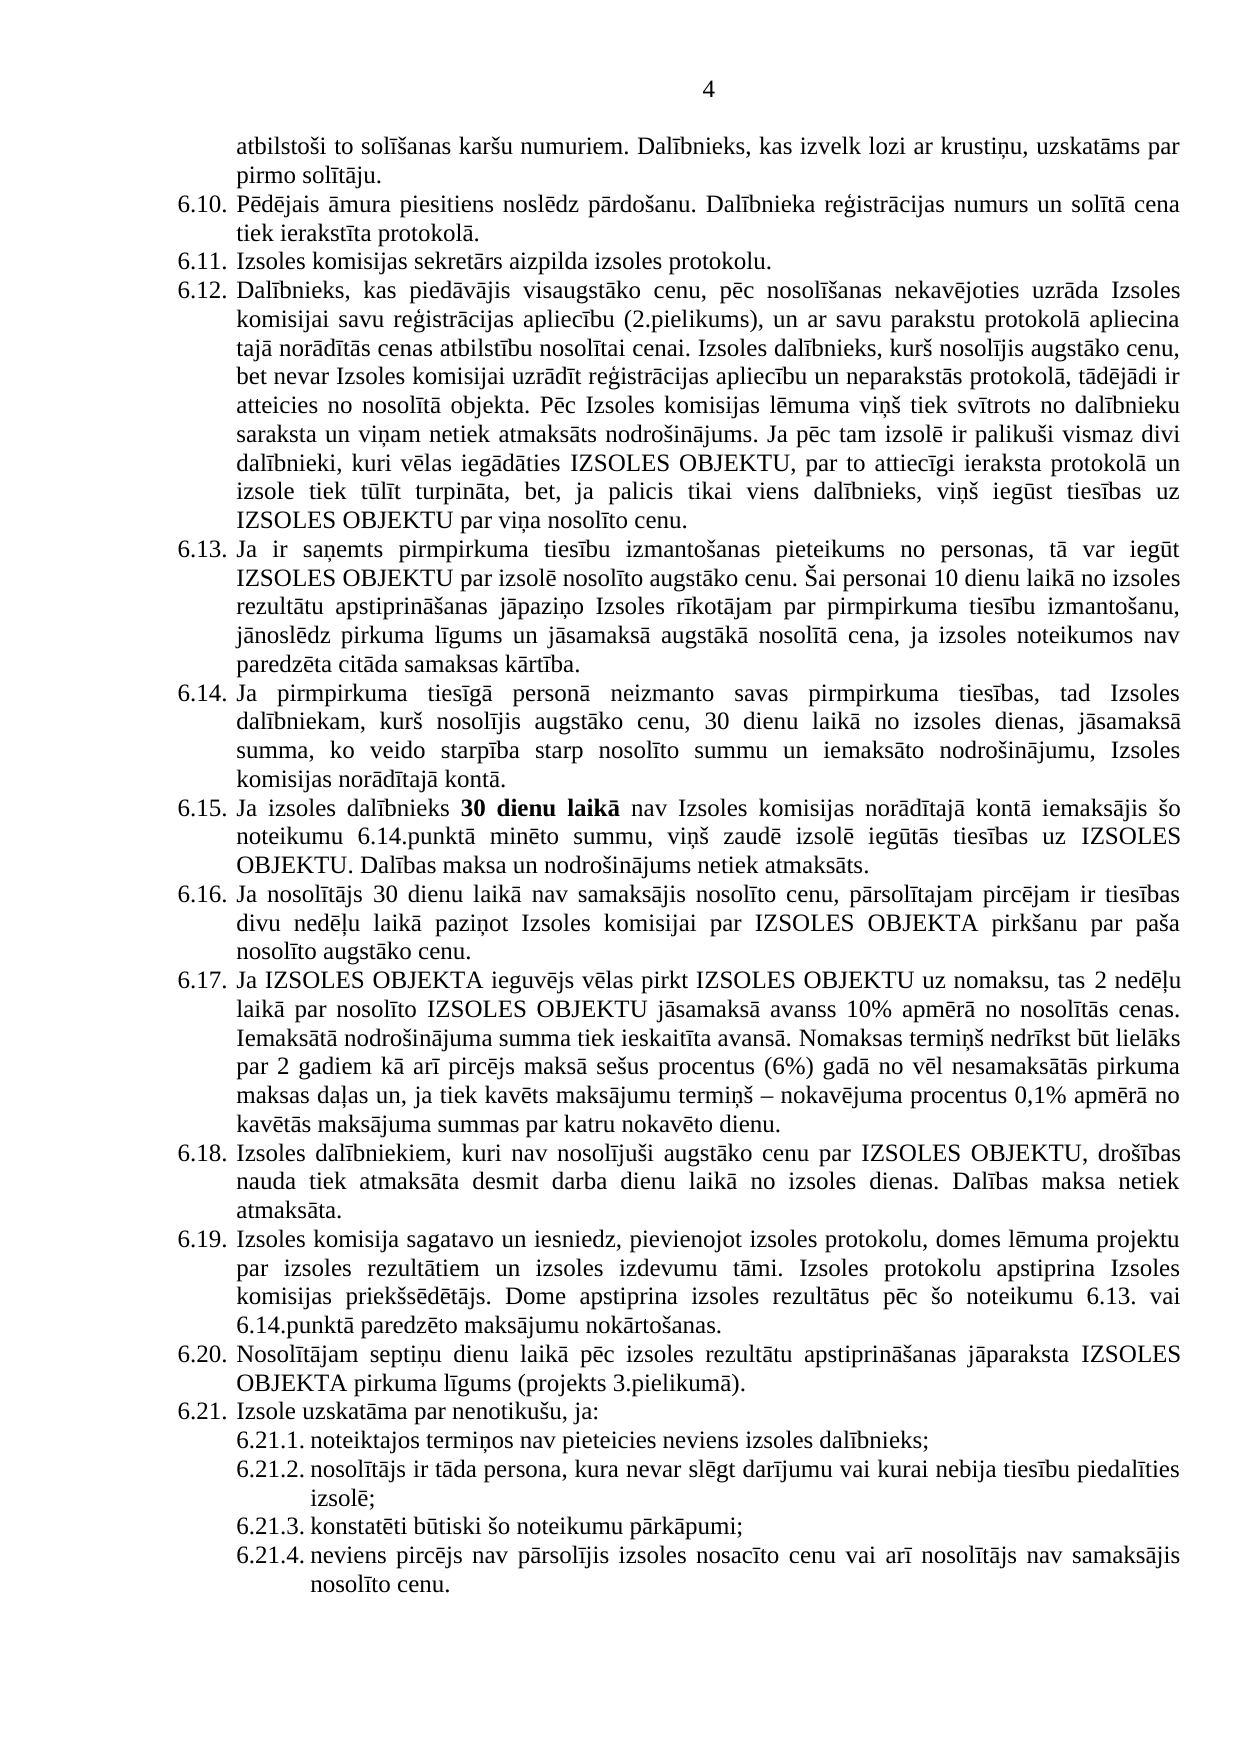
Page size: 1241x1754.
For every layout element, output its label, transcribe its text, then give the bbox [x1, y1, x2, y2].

list Ja IZSOLES OBJEKTA ieguvējs vēlas pirkt IZSOLES OBJEKTU uz nomaksu, tas 2 nedēļu laikā par nosolīto IZSOLES OBJEKTU jāsamaksā avanss 10% apmērā no nosolītās cenas. Iemaksātā nodrošinājuma summa tiek ieskaitīta avansā. Nomaksas termiņš nedrīkst būt lielāks par 2 gadiem kā arī pircējs maksā sešus procentus (6%) gadā no vēl nesamaksātās pirkuma maksas daļas un, ja tiek kavēts maksājumu termiņš – nokavējuma procentus 0,1% apmērā no kavētās maksājuma summas par katru nokavēto dienu. [177, 965, 1181, 1138]
list Izsoles komisijas sekretārs aizpilda izsoles protokolu. [177, 246, 1181, 275]
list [177, 131, 1181, 189]
list Izsole uzskatāma par nenotikušu, ja: [177, 1396, 1181, 1425]
list nosolītājs ir tāda persona, kura nevar slēgt darījumu vai kurai nebija tiesību piedalīties izsolē; [236, 1454, 1181, 1511]
list neviens pircējs nav pārsolījis izsoles nosacīto cenu vai arī nosolītājs nav samaksājis nosolīto cenu. [236, 1540, 1181, 1598]
list konstatēti būtiski šo noteikumu pārkāpumi; [236, 1511, 1181, 1540]
list Ja ir saņemts pirmpirkuma tiesību izmantošanas pieteikums no personas, tā var iegūt izsoles objektu par izsolē nosolīto augstāko cenu. Šai personai 10 dienu laikā no izsoles rezultātu apstiprināšanas jāpaziņo Izsoles rīkotājam par pirmpirkuma tiesību izmantošanu, jānoslēdz pirkuma līgums un jāsamaksā augstākā nosolītā cena, ja izsoles noteikumos nav paredzēta citāda samaksas kārtība. [177, 534, 1181, 678]
list Ja pirmpirkuma tiesīgā personā neizmanto savas pirmpirkuma tiesības, tad Izsoles dalībniekam, kurš nosolījis augstāko cenu, 30 dienu laikā no izsoles dienas, jāsamaksā summa, ko veido starpība starp nosolīto summu un iemaksāto nodrošinājumu, Izsoles komisijas norādītajā kontā. [177, 678, 1181, 793]
list Pēdējais āmura piesitiens noslēdz pārdošanu. Dalībnieka reģistrācijas numurs un solītā cena tiek ierakstīta protokolā. [177, 189, 1181, 246]
list Ja izsoles dalībnieks 30 dienu laikā nav Izsoles komisijas norādītajā kontā iemaksājis šo noteikumu 6.14.punktā minēto summu, viņš zaudē izsolē iegūtās tiesības uz IZSOLES objektu. Dalības maksa un nodrošinājums netiek atmaksāts. [177, 793, 1181, 879]
list noteiktajos termiņos nav pieteicies neviens izsoles dalībnieks; [236, 1425, 1181, 1454]
list Izsoles komisija sagatavo un iesniedz, pievienojot izsoles protokolu, domes lēmuma projektu par izsoles rezultātiem un izsoles izdevumu tāmi. Izsoles protokolu apstiprina Izsoles komisijas priekšsēdētājs. Dome apstiprina izsoles rezultātus pēc šo noteikumu 6.13. vai 6.14.punktā paredzēto maksājumu nokārtošanas. [177, 1224, 1181, 1339]
list Dalībnieks, kas piedāvājis visaugstāko cenu, pēc nosolīšanas nekavējoties uzrāda Izsoles komisijai savu reģistrācijas apliecību (2.pielikums), un ar savu parakstu protokolā apliecina tajā norādītās cenas atbilstību nosolītai cenai. Izsoles dalībnieks, kurš nosolījis augstāko cenu, bet nevar Izsoles komisijai uzrādīt reģistrācijas apliecību un neparakstās protokolā, tādējādi ir atteicies no nosolītā objekta. Pēc Izsoles komisijas lēmuma viņš tiek svītrots no dalībnieku saraksta un viņam netiek atmaksāts nodrošinājums. Ja pēc tam izsolē ir palikuši vismaz divi dalībnieki, kuri vēlas iegādāties izsoles objektu, par to attiecīgi ieraksta protokolā un izsole tiek tūlīt turpināta, bet, ja palicis tikai viens dalībnieks, viņš iegūst tiesības uz izsoles objektu par viņa nosolīto cenu. [177, 275, 1181, 534]
list Ja nosolītājs 30 dienu laikā nav samaksājis nosolīto cenu, pārsolītajam pircējam ir tiesības divu nedēļu laikā paziņot Izsoles komisijai par IZSOLES OBJEKTA pirkšanu par paša nosolīto augstāko cenu. [177, 879, 1181, 965]
list Nosolītājam septiņu dienu laikā pēc izsoles rezultātu apstiprināšanas jāparaksta izsolES objekta pirkuma līgums (projekts 3.pielikumā). [177, 1339, 1181, 1396]
list Izsoles dalībniekiem, kuri nav nosolījuši augstāko cenu par izsoles objektu, drošības nauda tiek atmaksāta desmit darba dienu laikā no izsoles dienas. Dalības maksa netiek atmaksāta. [177, 1138, 1181, 1224]
